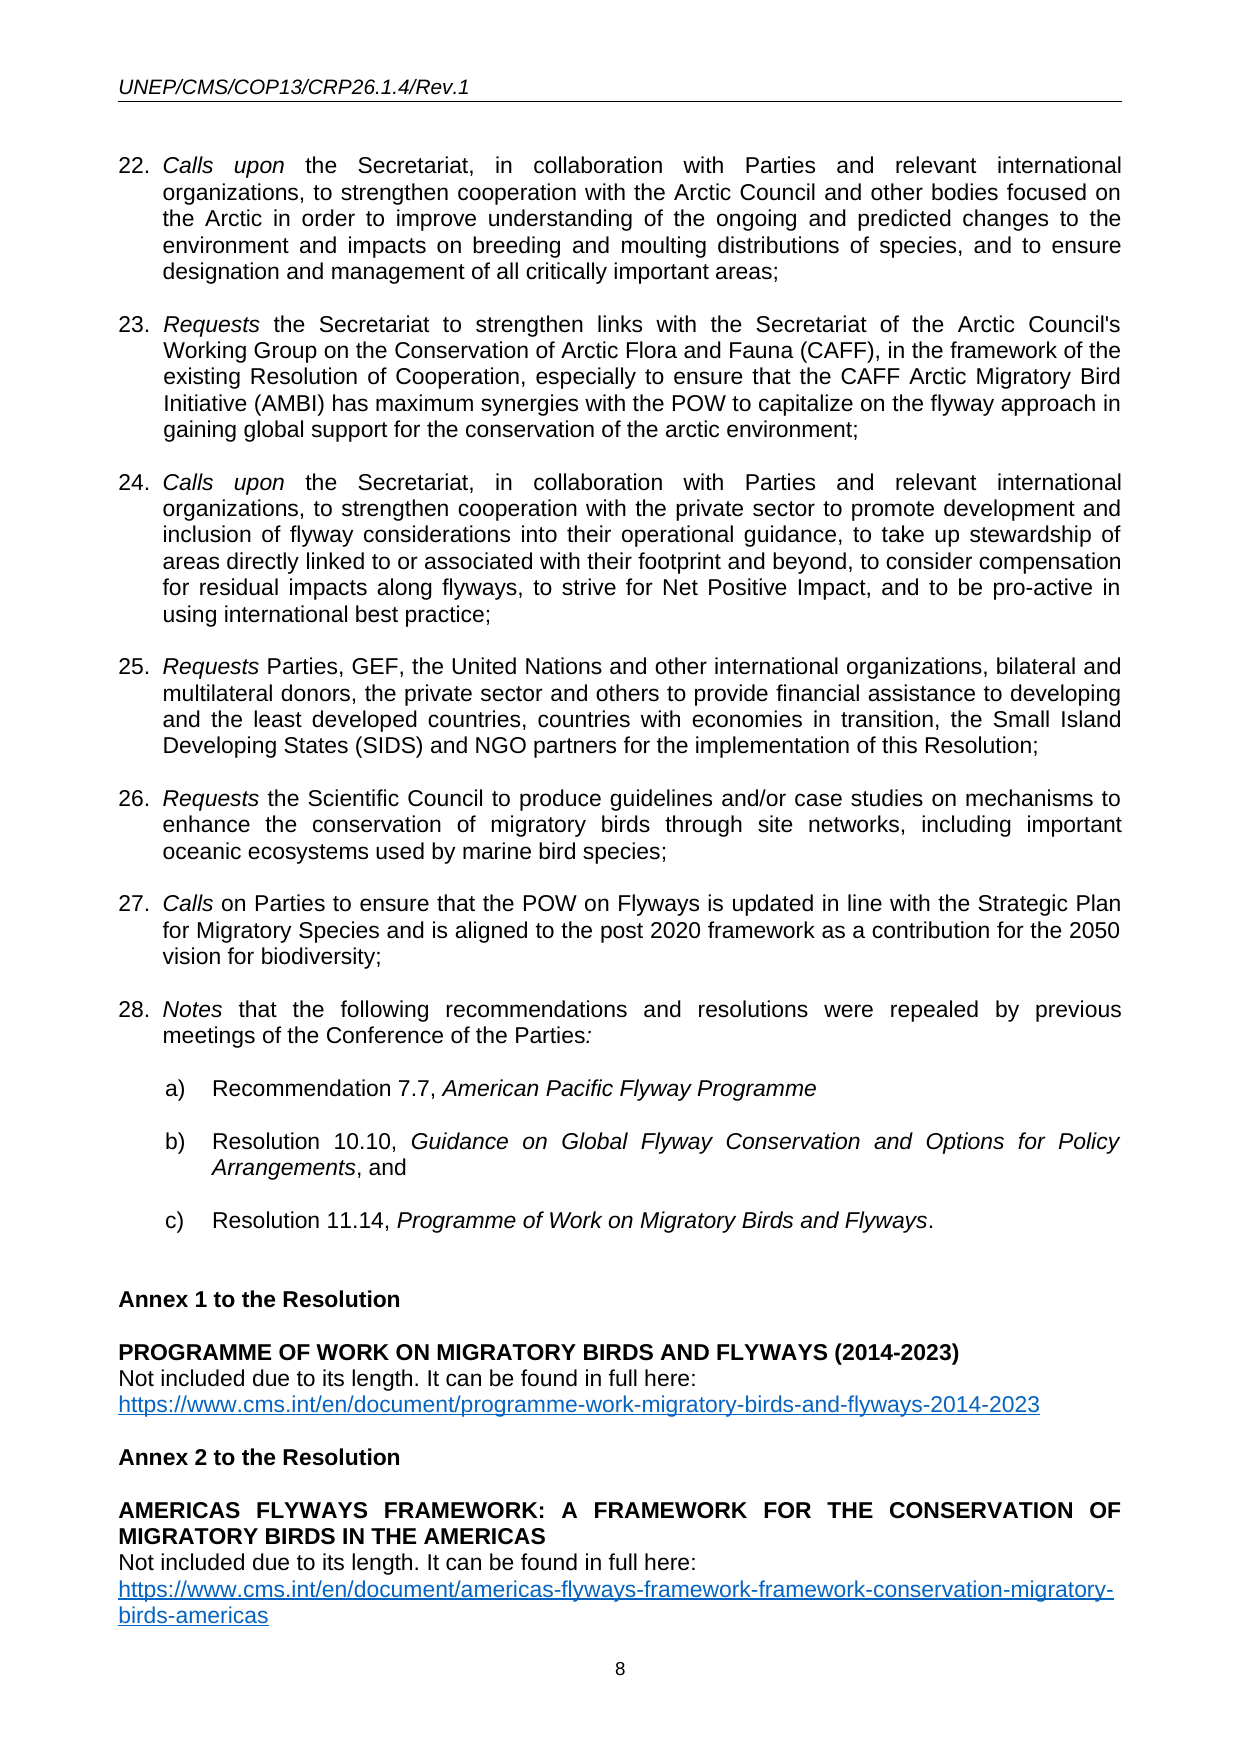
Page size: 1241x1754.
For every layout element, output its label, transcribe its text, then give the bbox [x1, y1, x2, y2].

text PROGRAMME OF WORK ON MIGRATORY BIRDS AND FLYWAYS (2014-2023) [118, 1338, 1122, 1365]
list Requests Parties, GEF, the United Nations and other international organizations, bilateral and multilateral donors, the private sector and others to provide financial assistance to developing and the least developed countries, countries with economies in transition, the Small Island Developing States (SIDS) and NGO partners for the implementation of this Resolution; [118, 653, 1122, 759]
list Calls upon the Secretariat, in collaboration with Parties and relevant international organizations, to strengthen cooperation with the Arctic Council and other bodies focused on the Arctic in order to improve understanding of the ongoing and predicted changes to the environment and impacts on breeding and moulting distributions of species, and to ensure designation and management of all critically important areas; [118, 152, 1122, 284]
list Calls upon the Secretariat, in collaboration with Parties and relevant international organizations, to strengthen cooperation with the private sector to promote development and inclusion of flyway considerations into their operational guidance, to take up stewardship of areas directly linked to or associated with their footprint and beyond, to consider compensation for residual impacts along flyways, to strive for Net Positive Impact, and to be pro-active in using international best practice; [118, 469, 1122, 627]
list Notes that the following recommendations and resolutions were repealed by previous meetings of the Conference of the Parties: [118, 996, 1122, 1048]
text https://www.cms.int/en/document/programme-work-migratory-birds-and-flyways-2014-2023 [118, 1391, 1122, 1417]
list Requests the Secretariat to strengthen links with the Secretariat of the Arctic Council's Working Group on the Conservation of Arctic Flora and Fauna (CAFF), in the framework of the existing Resolution of Cooperation, especially to ensure that the CAFF Arctic Migratory Bird Initiative (AMBI) has maximum synergies with the POW to capitalize on the flyway approach in gaining global support for the conservation of the arctic environment; [118, 311, 1122, 442]
list Calls on Parties to ensure that the POW on Flyways is updated in line with the Strategic Plan for Migratory Species and is aligned to the post 2020 framework as a contribution for the 2050 vision for biodiversity; [118, 890, 1122, 969]
text https://www.cms.int/en/document/americas-flyways-framework-framework-conservation-migratory-birds-americas [118, 1576, 1122, 1628]
list Requests the Scientific Council to produce guidelines and/or case studies on mechanisms to enhance the conservation of migratory birds through site networks, including important oceanic ecosystems used by marine bird species; [118, 785, 1122, 864]
list Resolution 10.10, Guidance on Global Flyway Conservation and Options for Policy Arrangements, and [165, 1128, 1122, 1180]
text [118, 1549, 1122, 1576]
text AMERICAS FLYWAYS FRAMEWORK: A FRAMEWORK FOR THE CONSERVATION OF MIGRATORY BIRDS IN THE AMERICAS [118, 1497, 1122, 1549]
list Recommendation 7.7, American Pacific Flyway Programme [165, 1075, 1122, 1101]
text Annex 2 to the Resolution [118, 1444, 1122, 1470]
list Resolution 11.14, Programme of Work on Migratory Birds and Flyways. [165, 1207, 1122, 1233]
text Not included due to its length. It can be found in full here: [118, 1365, 1122, 1391]
text Annex 1 to the Resolution [118, 1286, 1122, 1312]
